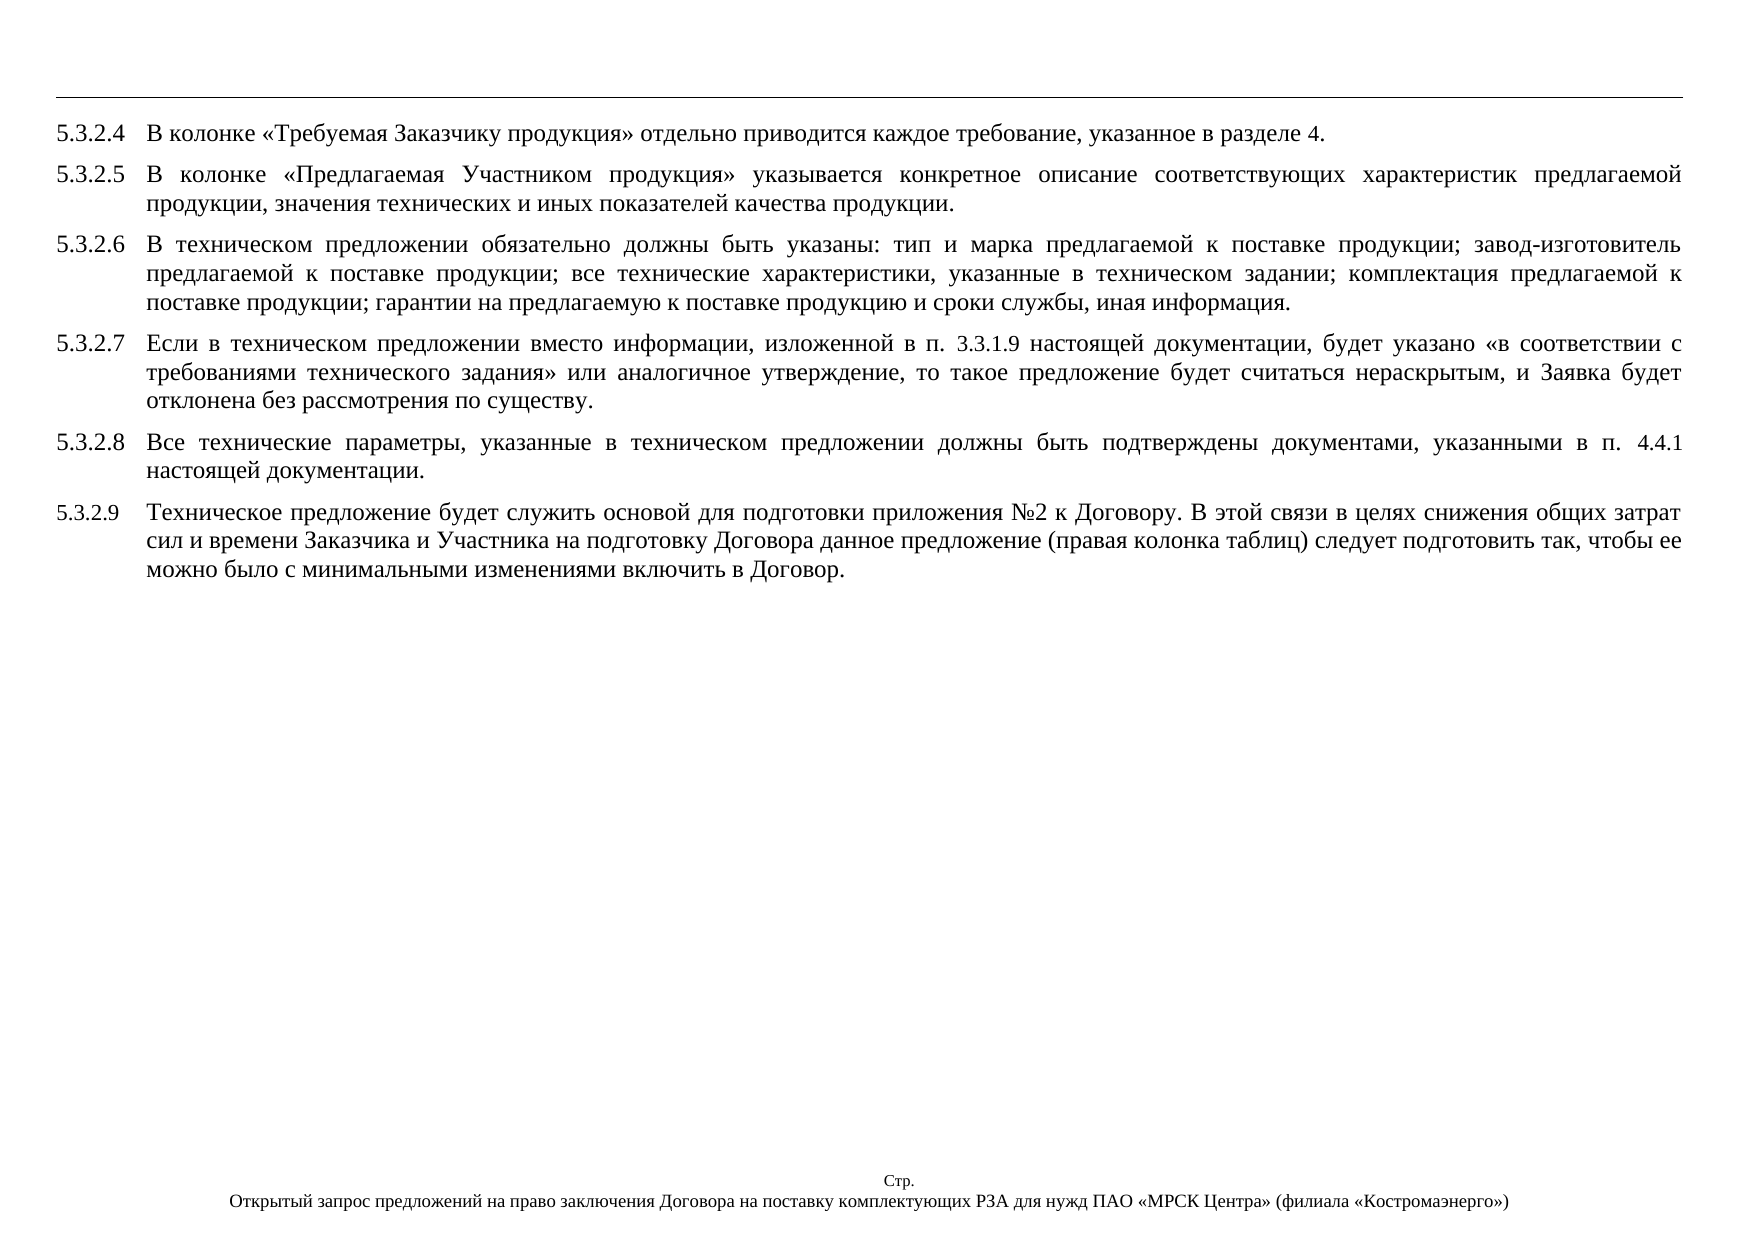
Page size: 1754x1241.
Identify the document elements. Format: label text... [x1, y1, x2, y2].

list В техническом предложении обязательно должны быть указаны: тип и марка предлагаемой к поставке продукции; завод-изготовитель предлагаемой к поставке продукции; все технические характеристики, указанные в техническом задании; комплектация предлагаемой к поставке продукции; гарантии на предлагаемую к поставке продукцию и сроки службы, иная информация. [56, 229, 1683, 316]
list Все технические параметры, указанные в техническом предложении должны быть подтверждены документами, указанными в п. 4.4.1 настоящей документации. [56, 427, 1683, 484]
list В колонке «Требуемая Заказчику продукция» отдельно приводится каждое требование, указанное в разделе 4. [56, 118, 1683, 147]
list В колонке «Предлагаемая Участником продукция» указывается конкретное описание соответствующих характеристик предлагаемой продукции, значения технических и иных показателей качества продукции. [56, 159, 1683, 217]
list Техническое предложение будет служить основой для подготовки приложения №2 к Договору. В этой связи в целях снижения общих затрат сил и времени Заказчика и Участника на подготовку Договора данное предложение (правая колонка таблиц) следует подготовить так, чтобы ее можно было с минимальными изменениями включить в Договор. [56, 497, 1683, 583]
list Если в техническом предложении вместо информации, изложенной в п. 3.3.1.9 настоящей документации, будет указано «в соответствии с требованиями технического задания» или аналогичное утверждение, то такое предложение будет считаться нераскрытым, и Заявка будет отклонена без рассмотрения по существу. [56, 328, 1683, 414]
